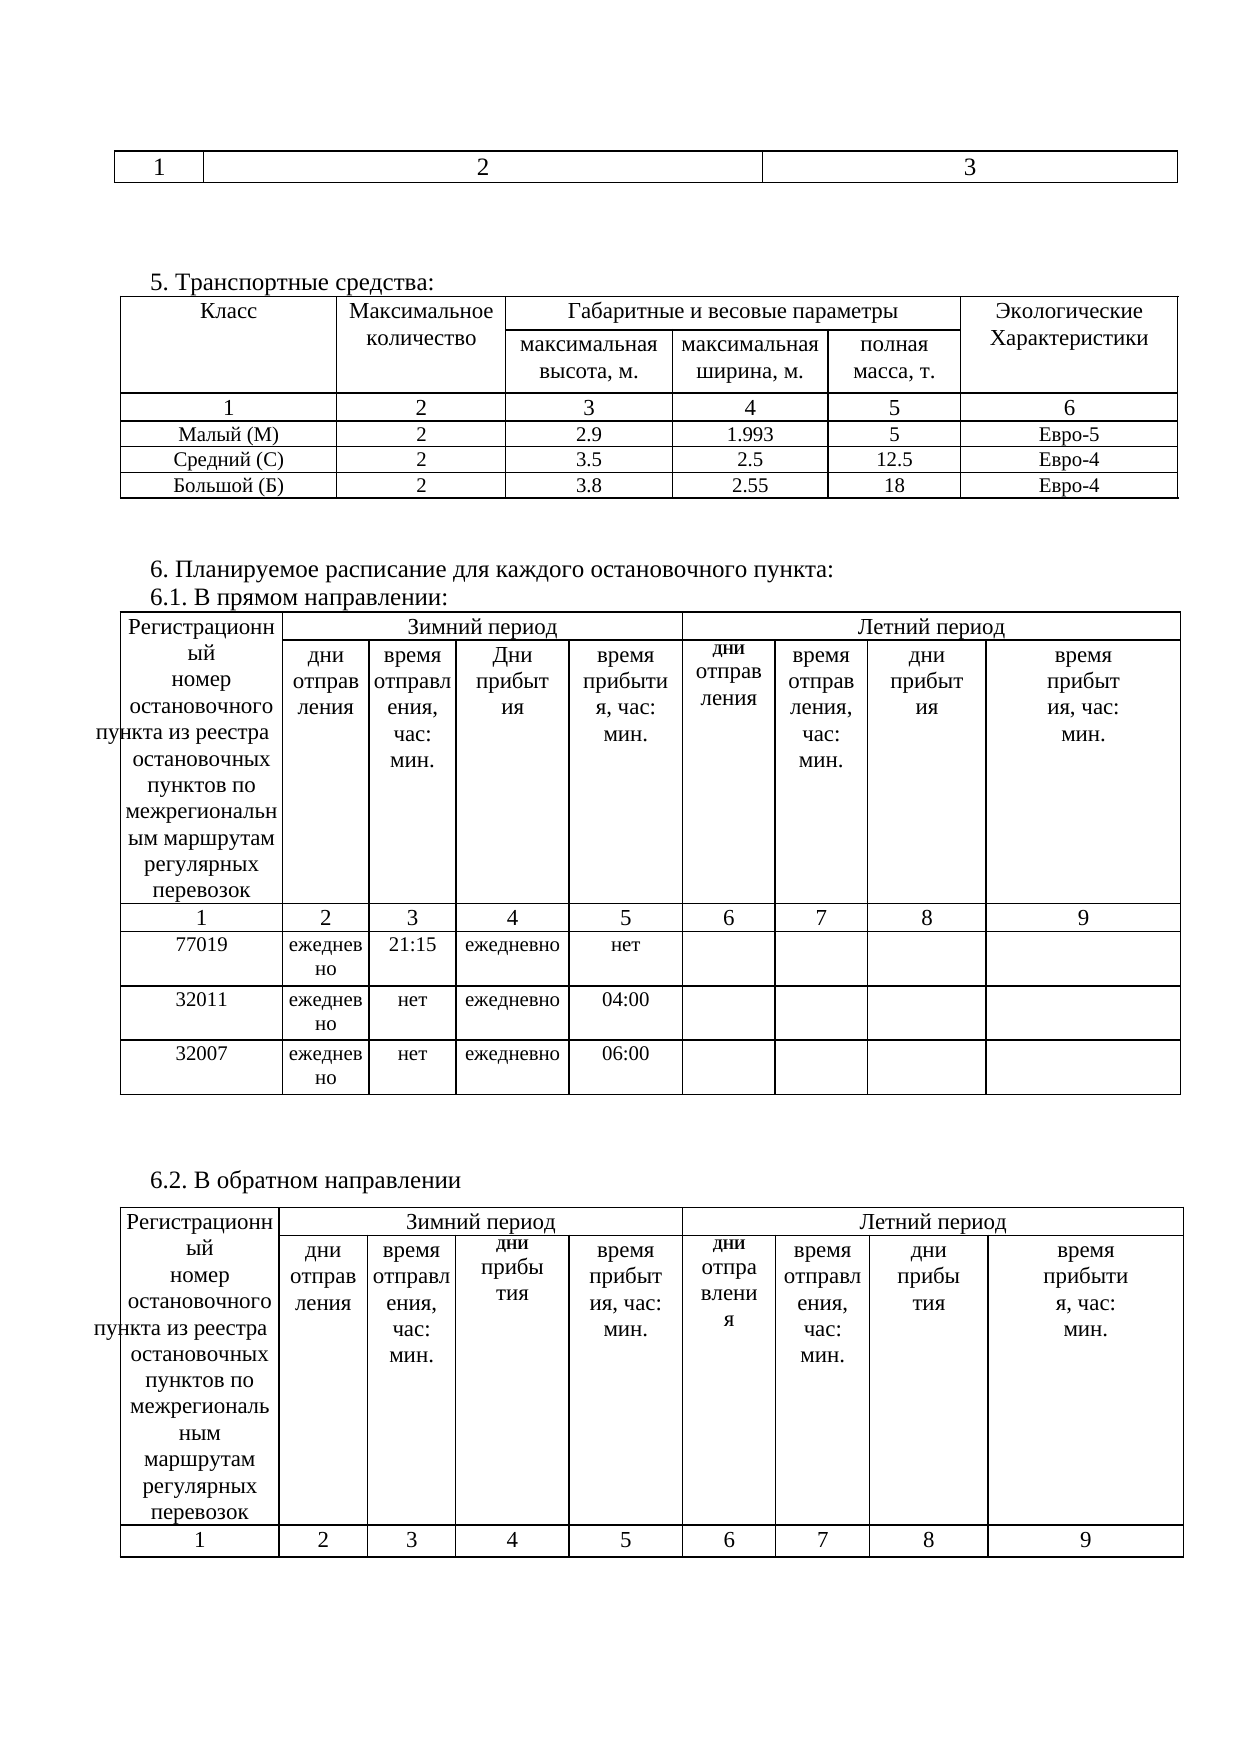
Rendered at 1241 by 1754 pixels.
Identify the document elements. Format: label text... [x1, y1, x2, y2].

table_cell ДНИ отправ ления [683, 641, 774, 903]
table_cell ежедневно [283, 1041, 368, 1094]
table_cell Малый (М) [121, 422, 336, 446]
table_cell 3 [368, 1526, 455, 1556]
table_cell 4 [673, 394, 827, 420]
table_cell время прибыти я, час: мин. [570, 641, 682, 903]
table_cell 3 [506, 394, 672, 420]
table_cell дни прибы тия [870, 1236, 987, 1524]
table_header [121, 1208, 278, 1524]
table_cell 2.55 [673, 473, 827, 497]
table_cell 4 [456, 1526, 568, 1556]
table_cell [868, 987, 985, 1039]
table_cell [987, 1041, 1180, 1094]
table_cell [683, 932, 774, 985]
table_cell [776, 1041, 867, 1094]
table_cell нет [370, 987, 455, 1039]
table_cell 8 [870, 1526, 987, 1556]
table_cell время отправл ения, час: мин. [370, 641, 455, 903]
table_cell 2 [337, 422, 505, 446]
table_cell 6 [961, 394, 1177, 420]
table_cell Евро-4 [961, 473, 1177, 497]
table_cell 21:15 [370, 932, 455, 985]
table_cell ежедневно [457, 932, 568, 985]
table_header Зимний период [283, 613, 682, 639]
table_cell 2 [337, 394, 505, 420]
text 6.1. В прямом направлении: [150, 582, 1090, 611]
table_cell 5 [829, 394, 960, 420]
table_cell дни отправ ления [283, 641, 368, 903]
table_cell 18 [829, 473, 960, 497]
table_cell 32007 [121, 1041, 282, 1094]
table_cell 06:00 [570, 1041, 682, 1094]
table_cell время отправ ления, час: мин. [776, 641, 867, 903]
table_cell [776, 932, 867, 985]
table_cell [987, 987, 1180, 1039]
table_header Регистрационный номер остановочного пункта из реестра остановочных пунктов по межрегиональным маршрутам регулярных перевозок [121, 613, 282, 903]
table_cell Евро-4 [961, 447, 1177, 471]
table_cell 12.5 [829, 447, 960, 471]
table_cell ДНИ прибы тия [456, 1236, 568, 1524]
table_cell [868, 1041, 985, 1094]
table_cell 8 [868, 904, 985, 931]
text 5. Транспортные средства: [150, 267, 1090, 296]
table_cell ДНИ отпра влени я [683, 1236, 775, 1524]
table_cell дни прибыт ия [868, 641, 985, 903]
table_cell дни отправ ления [280, 1236, 367, 1524]
table_cell 3.8 [506, 473, 672, 497]
table_header Габаритные и весовые параметры [506, 297, 960, 329]
table_header Максимальное количество [337, 297, 505, 392]
table_cell 2 [280, 1526, 367, 1556]
table_cell Евро-5 [961, 422, 1177, 446]
table_cell 1 [121, 394, 336, 420]
table_cell 3 [370, 904, 455, 931]
table_cell [683, 987, 774, 1039]
table_cell Дни прибыт ия [457, 641, 568, 903]
table_cell нет [370, 1041, 455, 1094]
table_cell 2 [204, 152, 762, 181]
table_cell время отправл ения, час: мин. [776, 1236, 869, 1524]
table_cell 1 [115, 152, 203, 181]
table_cell 3.5 [506, 447, 672, 471]
table_cell 2 [337, 447, 505, 471]
table_cell 2.9 [506, 422, 672, 446]
table_cell 2 [283, 904, 368, 931]
table_cell ежедневно [457, 1041, 568, 1094]
table_cell время прибыт ия, час: мин. [570, 1236, 682, 1524]
table_cell максимальная высота, м. [506, 331, 672, 392]
table_header Экологические Характеристики [961, 297, 1177, 392]
table_cell 6 [683, 904, 774, 931]
table_cell 7 [776, 904, 867, 931]
table_cell [683, 1041, 774, 1094]
table_cell ежедневно [283, 932, 368, 985]
table_cell 77019 [121, 932, 282, 985]
table_cell 04:00 [570, 987, 682, 1039]
table_header Класс [121, 297, 336, 392]
table_cell 1 [121, 904, 282, 931]
table_header Летний период [683, 613, 1180, 639]
table_cell 5 [570, 1526, 682, 1556]
table_header Зимний период [280, 1208, 682, 1234]
table_cell ежедневно [283, 987, 368, 1039]
table_cell [987, 932, 1180, 985]
table_cell полная масса, т. [829, 331, 960, 392]
table_cell 2 [337, 473, 505, 497]
table_cell Большой (Б) [121, 473, 336, 497]
table_cell [868, 932, 985, 985]
table_cell время отправл ения, час: мин. [368, 1236, 455, 1524]
table_cell 1 [121, 1526, 278, 1556]
table_cell 9 [987, 904, 1180, 931]
table_cell нет [570, 932, 682, 985]
table_cell 7 [776, 1526, 869, 1556]
table_cell максимальная ширина, м. [673, 331, 827, 392]
table_cell 4 [457, 904, 568, 931]
table_cell 1.993 [673, 422, 827, 446]
table_cell 5 [570, 904, 682, 931]
table_cell 3 [763, 152, 1177, 181]
table_cell 5 [829, 422, 960, 446]
table_cell ежедневно [457, 987, 568, 1039]
table_cell [776, 987, 867, 1039]
table_header Летний период [683, 1208, 1183, 1234]
table_cell 2.5 [673, 447, 827, 471]
table_cell 9 [989, 1526, 1183, 1556]
text 6.2. В обратном направлении [150, 1165, 1090, 1194]
table_cell 32011 [121, 987, 282, 1039]
text 6. Планируемое расписание для каждого остановочного пункта: [150, 554, 1090, 582]
table_cell время прибыти я, час: мин. [989, 1236, 1183, 1524]
table_cell 6 [683, 1526, 775, 1556]
table_cell время прибыт ия, час: мин. [987, 641, 1180, 903]
table_cell Средний (С) [121, 447, 336, 471]
